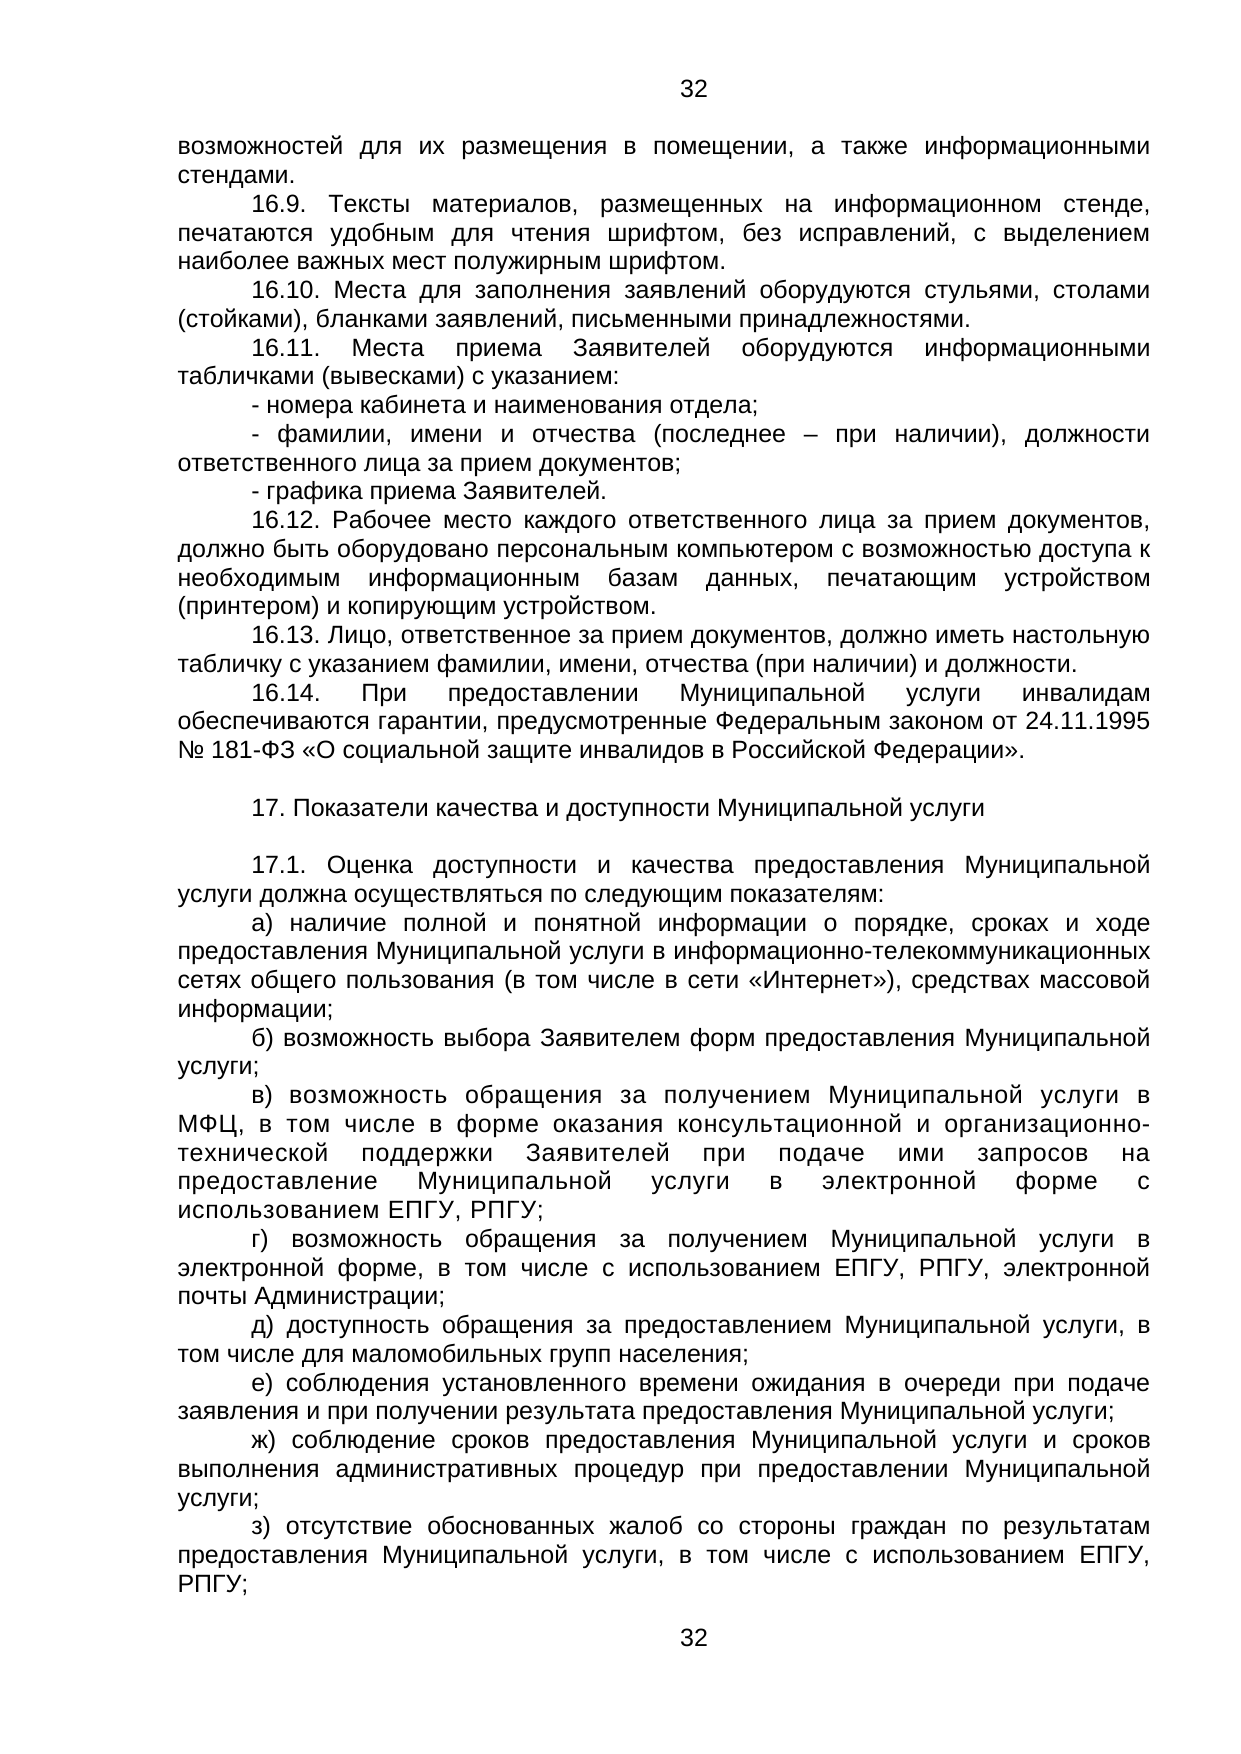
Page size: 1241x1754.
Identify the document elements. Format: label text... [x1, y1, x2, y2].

text 17.1. Оценка доступности и качества предоставления Муниципальной услуги должна осуществляться по следующим показателям: [177, 850, 1152, 908]
text е) соблюдения установленного времени ожидания в очереди при подаче заявления и при получении результата предоставления Муниципальной услуги; [177, 1368, 1152, 1425]
text 16.10. Места для заполнения заявлений оборудуются стульями, столами (стойками), бланками заявлений, письменными принадлежностями. [177, 275, 1152, 333]
text а) наличие полной и понятной информации о порядке, сроках и ходе предоставления Муниципальной услуги в информационно-телекоммуникационных сетях общего пользования (в том числе в сети «Интернет»), средствах массовой информации; [177, 908, 1152, 1023]
text 16.12. Рабочее место каждого ответственного лица за прием документов, должно быть оборудовано персональным компьютером с возможностью доступа к необходимым информационным базам данных, печатающим устройством (принтером) и копирующим устройством. [177, 505, 1152, 620]
text б) возможность выбора Заявителем форм предоставления Муниципальной услуги; [177, 1023, 1152, 1080]
text - номера кабинета и наименования отдела; [177, 390, 1152, 419]
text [177, 131, 1152, 189]
text 16.13. Лицо, ответственное за прием документов, должно иметь настольную табличку с указанием фамилии, имени, отчества (при наличии) и должности. [177, 620, 1152, 678]
text 16.11. Места приема Заявителей оборудуются информационными табличками (вывесками) с указанием: [177, 333, 1152, 390]
text в) возможность обращения за получением Муниципальной услуги в МФЦ, в том числе в форме оказания консультационной и организационно-технической поддержки Заявителей при подаче ими запросов на предоставление Муниципальной услуги в электронной форме с использованием ЕПГУ, РПГУ; [177, 1080, 1152, 1224]
text з) отсутствие обоснованных жалоб со стороны граждан по результатам предоставления Муниципальной услуги, в том числе с использованием ЕПГУ, РПГУ; [177, 1511, 1152, 1598]
text - фамилии, имени и отчества (последнее – при наличии), должности ответственного лица за прием документов; [177, 419, 1152, 476]
text г) возможность обращения за получением Муниципальной услуги в электронной форме, в том числе с использованием ЕПГУ, РПГУ, электронной почты Администрации; [177, 1224, 1152, 1310]
text д) доступность обращения за предоставлением Муниципальной услуги, в том числе для маломобильных групп населения; [177, 1310, 1152, 1368]
text 17. Показатели качества и доступности Муниципальной услуги [177, 793, 1152, 821]
text 16.14. При предоставлении Муниципальной услуги инвалидам обеспечиваются гарантии, предусмотренные Федеральным законом от 24.11.1995 № 181-ФЗ «О социальной защите инвалидов в Российской Федерации». [177, 678, 1152, 764]
text - графика приема Заявителей. [177, 476, 1152, 505]
text 16.9. Тексты материалов, размещенных на информационном стенде, печатаются удобным для чтения шрифтом, без исправлений, с выделением наиболее важных мест полужирным шрифтом. [177, 189, 1152, 275]
text ж) соблюдение сроков предоставления Муниципальной услуги и сроков выполнения административных процедур при предоставлении Муниципальной услуги; [177, 1425, 1152, 1511]
